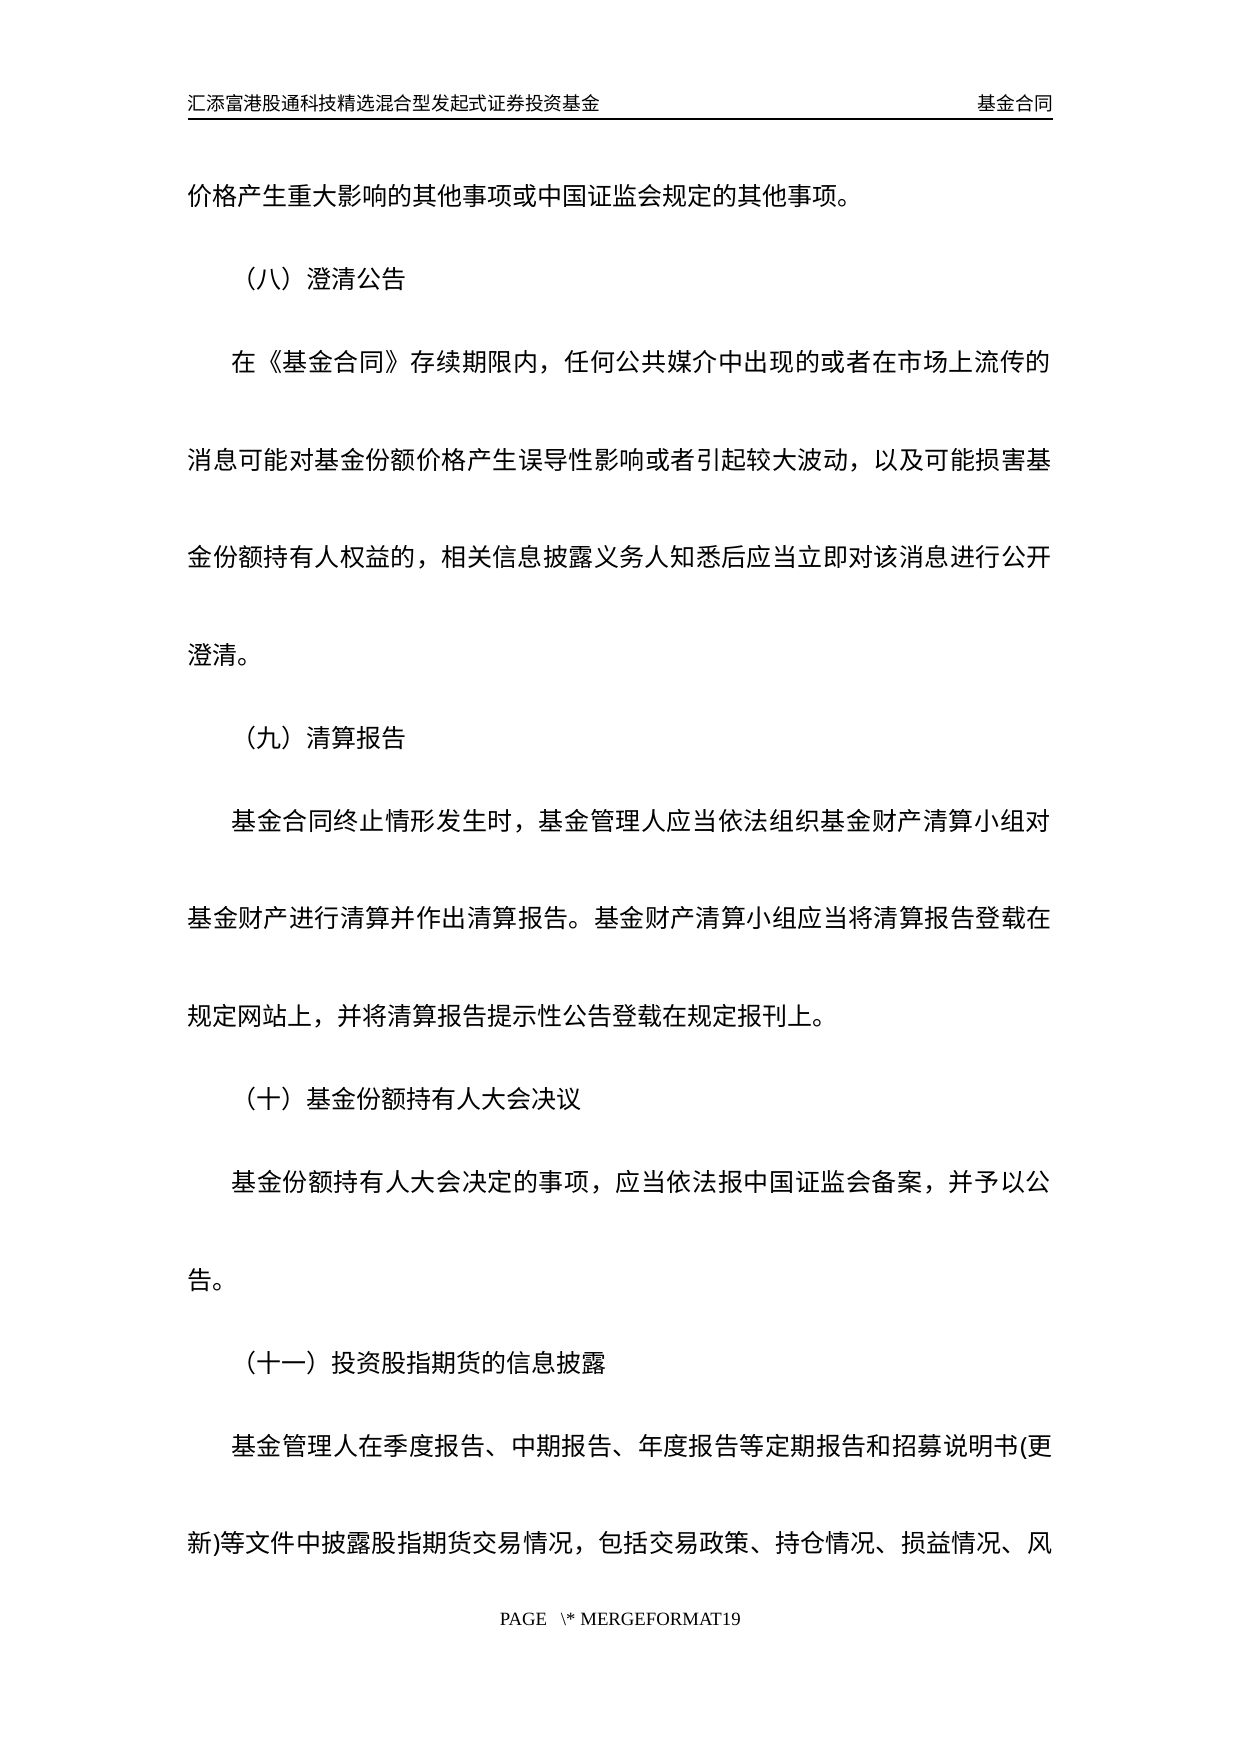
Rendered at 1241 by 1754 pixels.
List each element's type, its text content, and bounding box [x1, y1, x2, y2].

text 在《基金合同》存续期限内，任何公共媒介中出现的或者在市场上流传的消息可能对基金份额价格产生误导性影响或者引起较大波动，以及可能损害基金份额持有人权益的，相关信息披露义务人知悉后应当立即对该消息进行公开澄清。 [187, 328, 1053, 686]
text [187, 1412, 1053, 1574]
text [187, 162, 1053, 227]
text 基金份额持有人大会决定的事项，应当依法报中国证监会备案，并予以公告。 [187, 1148, 1053, 1311]
text （八）澄清公告 [187, 245, 1053, 310]
text （九）清算报告 [187, 704, 1053, 769]
text （十）基金份额持有人大会决议 [187, 1065, 1053, 1130]
text 基金合同终止情形发生时，基金管理人应当依法组织基金财产清算小组对基金财产进行清算并作出清算报告。基金财产清算小组应当将清算报告登载在规定网站上，并将清算报告提示性公告登载在规定报刊上。 [187, 787, 1053, 1047]
text （十一）投资股指期货的信息披露 [187, 1329, 1053, 1394]
